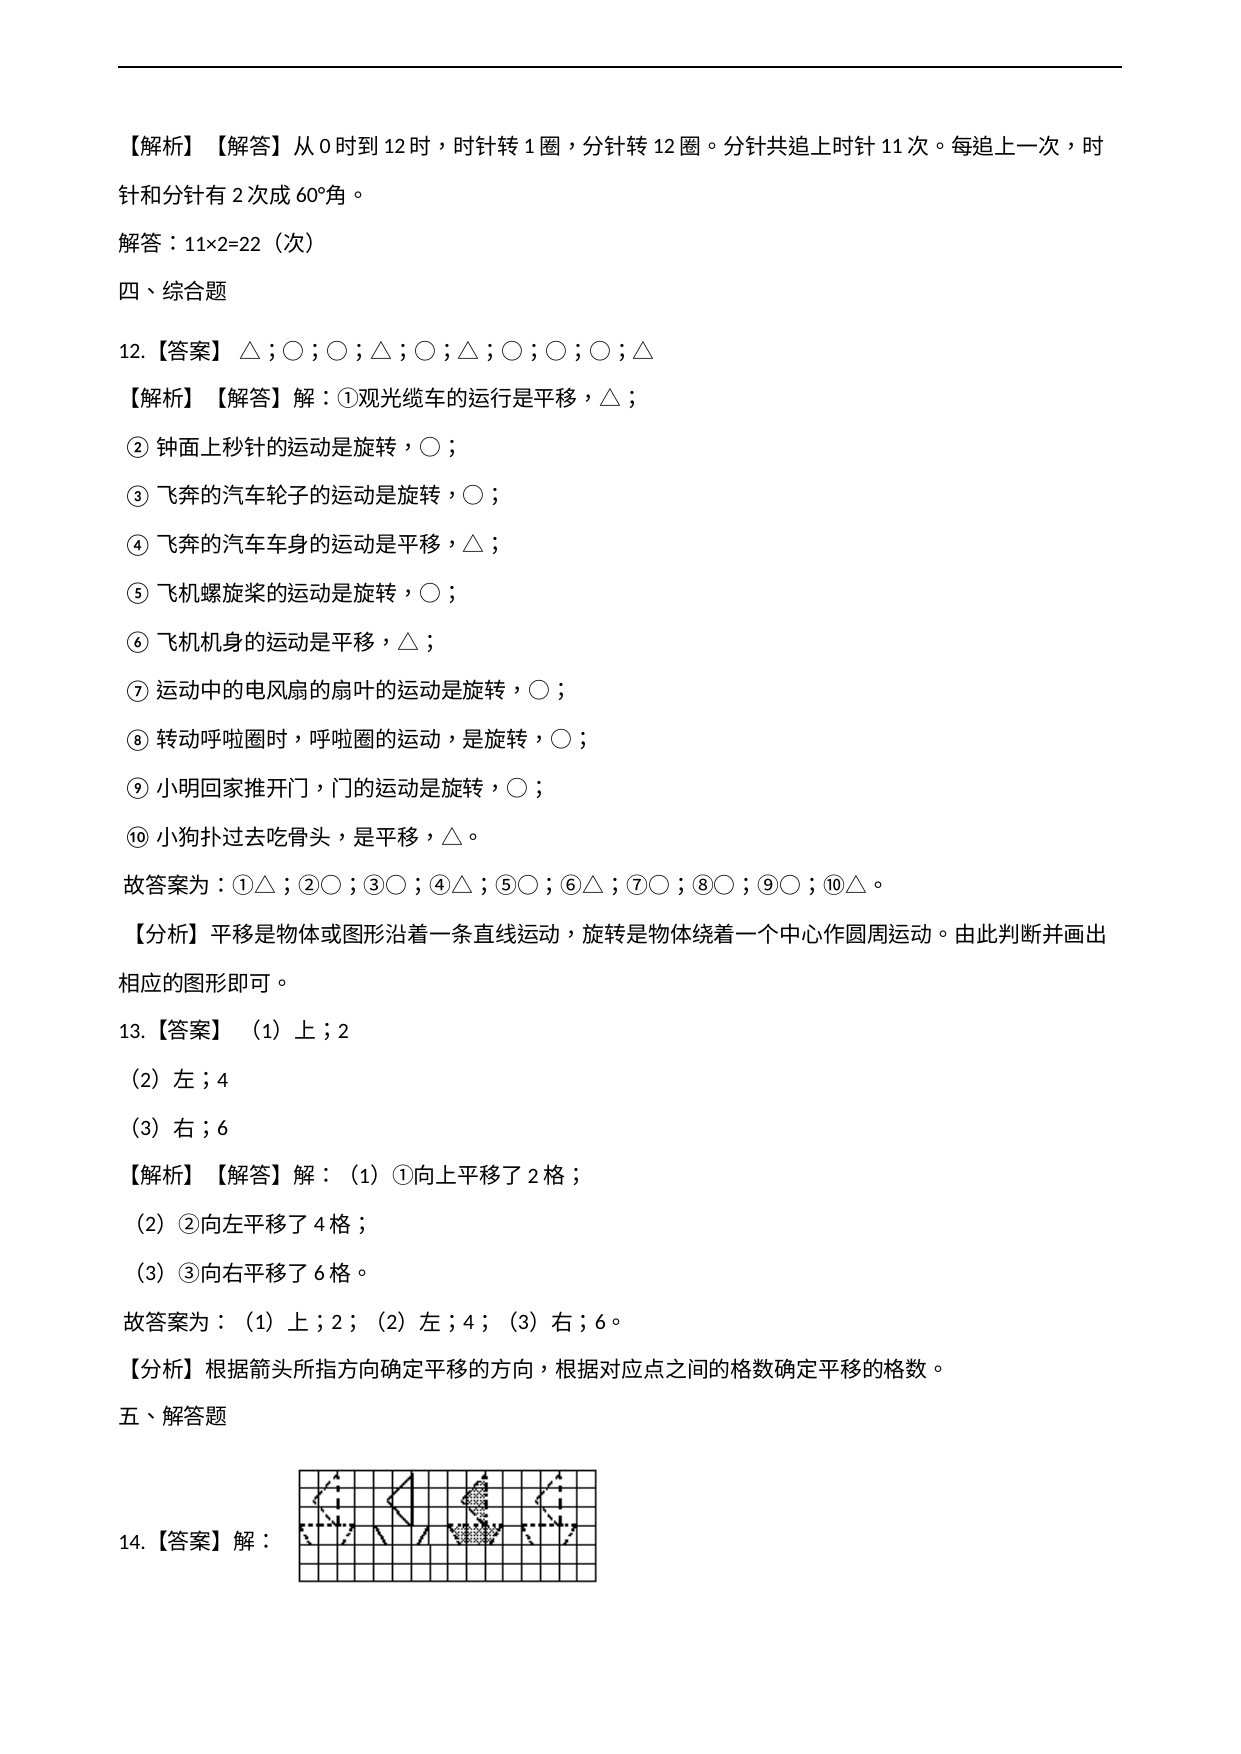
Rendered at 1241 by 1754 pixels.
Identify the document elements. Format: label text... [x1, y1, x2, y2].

picture [288, 1460, 611, 1595]
text 【解析】【解答】解：①观光缆车的运行是平移，△； ②钟面上秒针的运动是旋转，○； ③飞奔的汽车轮子的运动是旋转，○； ④飞奔的汽车车身的运动是平移，△； ⑤飞机螺旋桨的运动是旋转，○； ⑥飞机机身的运动是平移，△； ⑦运动中的电风扇的扇叶的运动是旋转，○； ⑧转动呼啦圈时，呼啦圈的运动，是旋转，○； ⑨小明回家推开门，门的运动是旋转，○； ⑩小狗扑过去吃骨头，是平移，△。 故答案为：①△；②○；③○；④△；⑤○；⑥△；⑦○；⑧○；⑨○；⑩△。 【分析】平移是物体或图形沿着一条直线运动，旋转是物体绕着一个中心作圆周运动。由此判断并画出相应的图形即可。 [118, 382, 1122, 999]
text 13.【答案】 （1）上；2 （2）左；4 （3）右；6 [118, 1014, 1122, 1144]
text 【分析】根据箭头所指方向确定平移的方向，根据对应点之间的格数确定平移的格数。 [118, 1353, 1122, 1385]
text 四、综合题 [118, 274, 1122, 307]
text 12.【答案】 △；○；○；△；○；△；○；○；○；△ [118, 334, 1122, 367]
text 五、解答题 [118, 1400, 1122, 1432]
text 【解析】【解答】解：（1）①向上平移了2格； （2）②向左平移了4格； （3）③向右平移了6格。 故答案为：（1）上；2；（2）左；4；（3）右；6。 [118, 1159, 1122, 1338]
text 【解析】【解答】从0时到12时，时针转1圈，分针转12圈。分针共追上时针11次。每追上一次，时针和分针有2次成60°角。 解答：11×2=22（次） [118, 129, 1122, 259]
